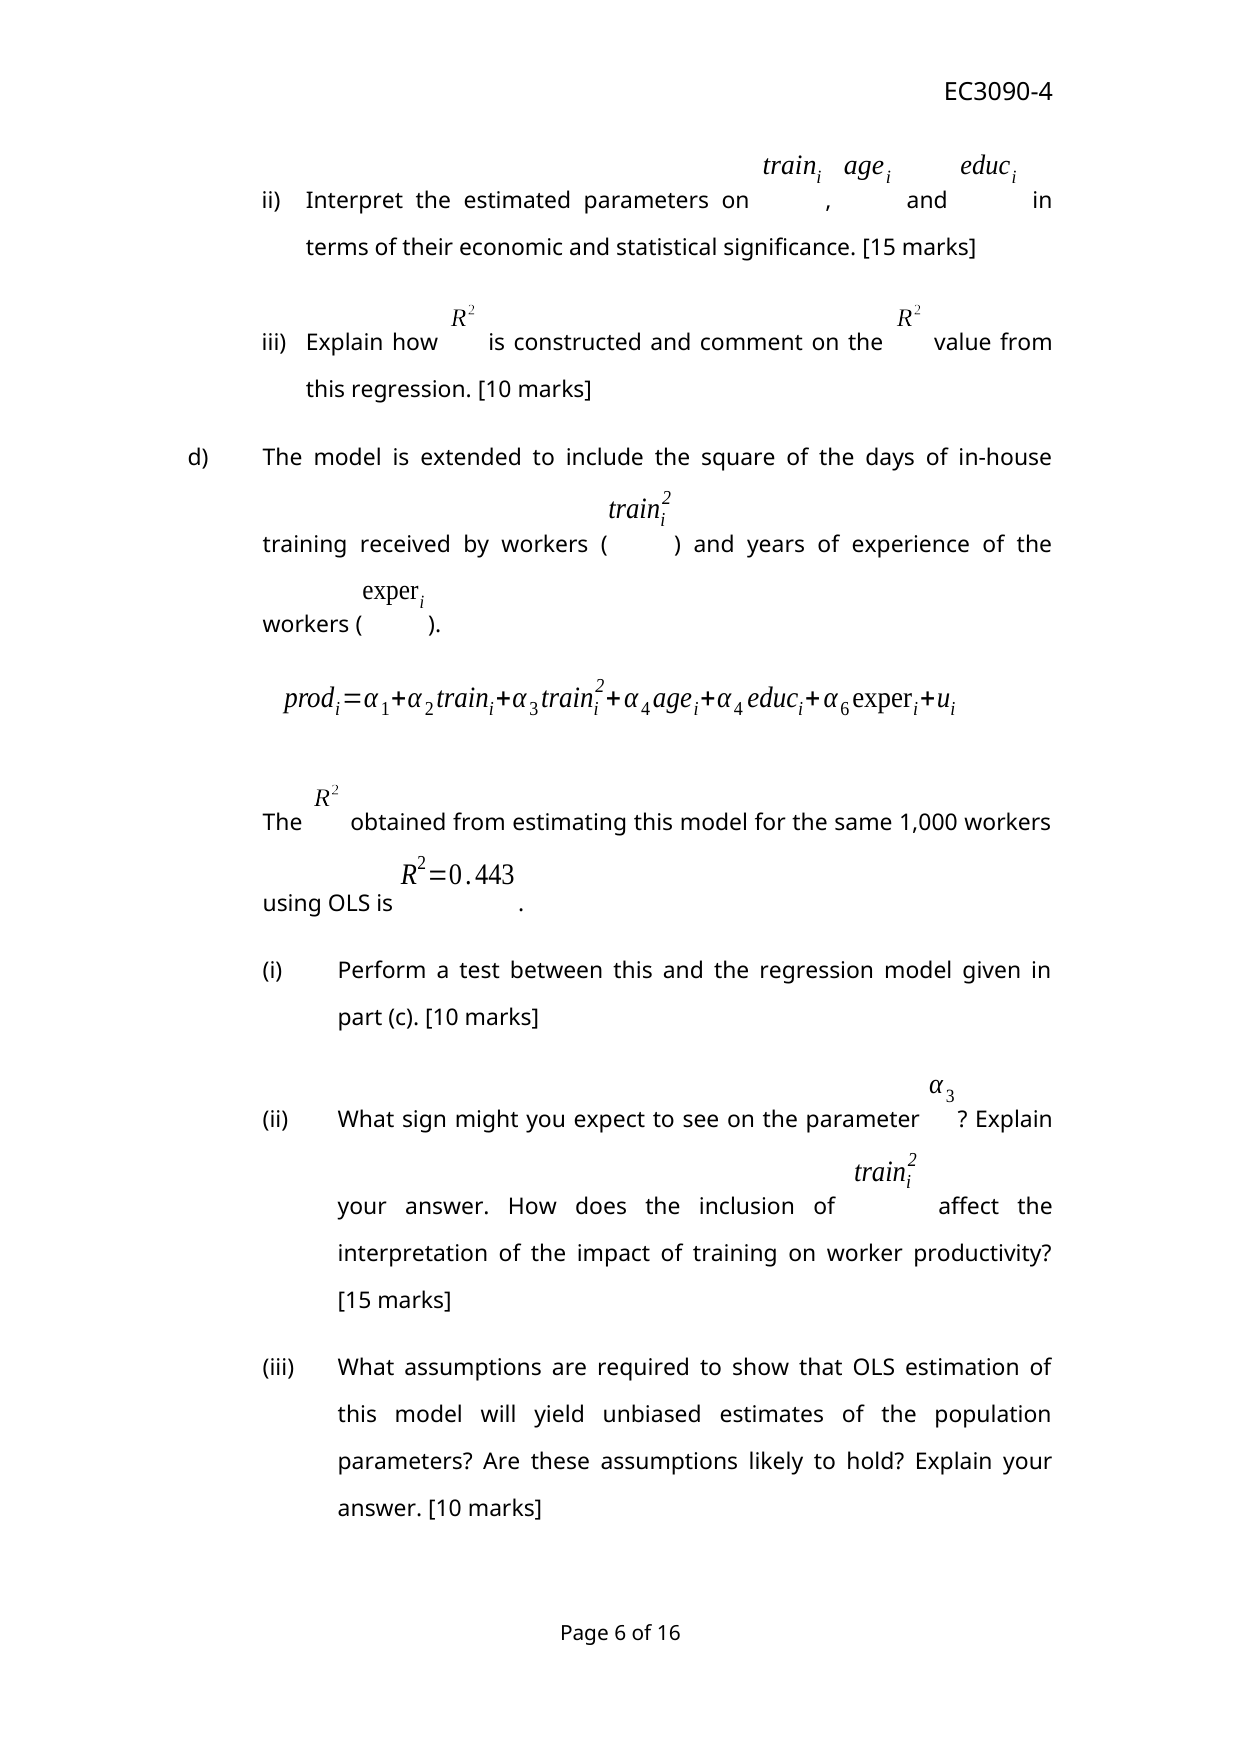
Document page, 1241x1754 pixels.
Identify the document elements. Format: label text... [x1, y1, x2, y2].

text The obtained from estimating this model for the same 1,000 workers using OLS is . [262, 778, 1053, 918]
list What sign might you expect to see on the parameter ? Explain your answer. How does the inclusion of affect the interpretation of the impact of training on worker productivity? [15 marks] [262, 1069, 1053, 1315]
text iii) Explain how is constructed and comment on the value from this regression. [10 marks] [261, 298, 1053, 404]
text ii) Interpret the estimated parameters on , and in terms of their economic and statistical significance. [15 marks] [261, 150, 1053, 262]
list Perform a test between this and the regression model given in part (c). [10 marks] [262, 954, 1053, 1033]
text d) The model is extended to include the square of the days of in-house training received by workers () and years of experience of the workers (). [187, 441, 1053, 639]
list What assumptions are required to show that OLS estimation of this model will yield unbiased estimates of the population parameters? Are these assumptions likely to hold? Explain your answer. [10 marks] [262, 1351, 1053, 1523]
